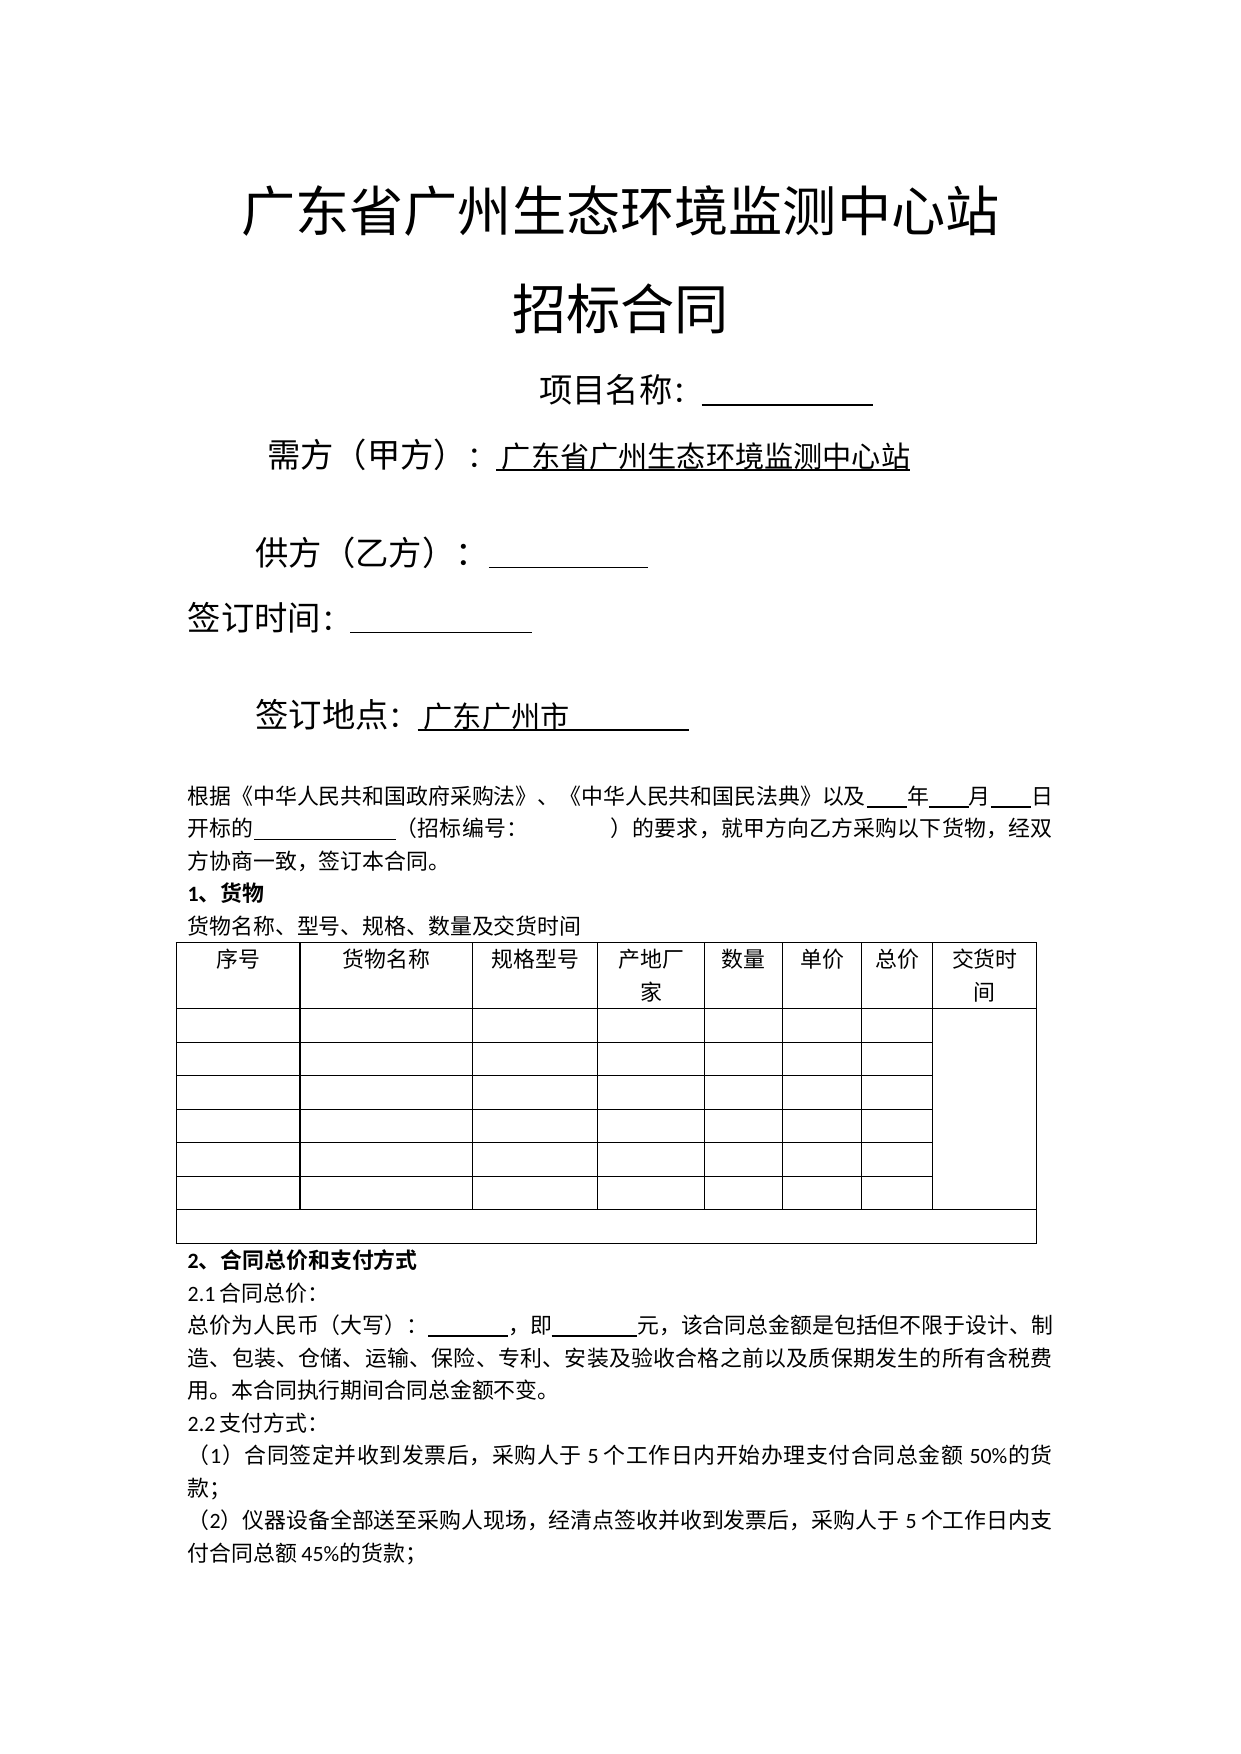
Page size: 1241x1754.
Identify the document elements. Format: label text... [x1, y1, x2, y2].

table_cell [177, 1210, 1036, 1243]
text 签订地点： 广东广州市 [187, 682, 1053, 747]
table_cell [177, 1143, 299, 1176]
table_cell [598, 1110, 704, 1142]
text 根据《中华人民共和国政府采购法》、《中华人民共和国民法典》以及 年 月 日开标的 （招标编号： ）的要求，就甲方向乙方采购以下货物，经双方协商一致，签订本合同。 [187, 779, 1053, 877]
table_cell [705, 1110, 782, 1142]
table_cell [783, 1177, 861, 1209]
table_cell [301, 1143, 472, 1176]
table_cell [177, 1009, 299, 1042]
table_cell [705, 1177, 782, 1209]
table_cell [598, 1177, 704, 1209]
table_cell [862, 1009, 932, 1042]
table_cell [598, 1043, 704, 1075]
table_cell [598, 1009, 704, 1042]
text 签订时间： [187, 584, 1053, 649]
table_cell [598, 1076, 704, 1109]
text 2、合同总价和支付方式 [187, 1244, 1053, 1276]
text 总价为人民币（大写）： ，即 元，该合同总金额是包括但不限于设计、制造、包装、仓储、运输、保险、专利、安装及验收合格之前以及质保期发生的所有含税费用。本合同执行期间合同总金额不变。 [187, 1309, 1053, 1406]
table_cell [177, 1110, 299, 1142]
text 需方（甲方）： 广东省广州生态环境监测中心站 [187, 422, 1053, 487]
table_header 货物名称 [301, 943, 472, 1008]
table_cell [301, 1177, 472, 1209]
table_cell [862, 1177, 932, 1209]
table_cell [783, 1110, 861, 1142]
table_cell [783, 1009, 861, 1042]
table_cell [705, 1143, 782, 1176]
table_cell [177, 1043, 299, 1075]
text 2.2支付方式： [187, 1406, 1053, 1439]
table_cell [301, 1076, 472, 1109]
table_cell [301, 1009, 472, 1042]
table_cell [473, 1177, 597, 1209]
table_cell [862, 1076, 932, 1109]
text 2.1合同总价： [187, 1276, 1053, 1309]
text 招标合同 [187, 259, 1053, 357]
table_cell [301, 1110, 472, 1142]
table_cell [473, 1043, 597, 1075]
table_header 产地厂家 [598, 943, 704, 1008]
table_cell [783, 1043, 861, 1075]
text （2）仪器设备全部送至采购人现场，经清点签收并收到发票后，采购人于5个工作日内支付合同总额45%的货款； [187, 1504, 1053, 1569]
table_cell [862, 1110, 932, 1142]
table_header 规格型号 [473, 943, 597, 1008]
table_header 单价 [783, 943, 861, 1008]
table_header 交货时间 [933, 943, 1036, 1008]
table_cell [933, 1009, 1036, 1209]
table_cell [705, 1076, 782, 1109]
table_cell [473, 1009, 597, 1042]
table_cell [177, 1177, 299, 1209]
table_cell [783, 1076, 861, 1109]
table_cell [705, 1043, 782, 1075]
table_cell [473, 1076, 597, 1109]
table_header 总价 [862, 943, 932, 1008]
table_cell [598, 1143, 704, 1176]
table_cell [862, 1043, 932, 1075]
text 广东省广州生态环境监测中心站 [187, 162, 1053, 259]
text 项目名称： [187, 357, 1053, 422]
text 货物名称、型号、规格、数量及交货时间 [187, 909, 1053, 942]
table_cell [473, 1110, 597, 1142]
table_header 序号 [177, 943, 299, 1008]
text 1、货物 [187, 877, 1053, 909]
text （1）合同签定并收到发票后，采购人于5个工作日内开始办理支付合同总金额50%的货款； [187, 1439, 1053, 1504]
table_cell [473, 1143, 597, 1176]
table_cell [301, 1043, 472, 1075]
text 供方（乙方）： [187, 519, 1053, 584]
table_cell [705, 1009, 782, 1042]
table_cell [783, 1143, 861, 1176]
table_cell [862, 1143, 932, 1176]
table_header 数量 [705, 943, 782, 1008]
table_cell [177, 1076, 299, 1109]
